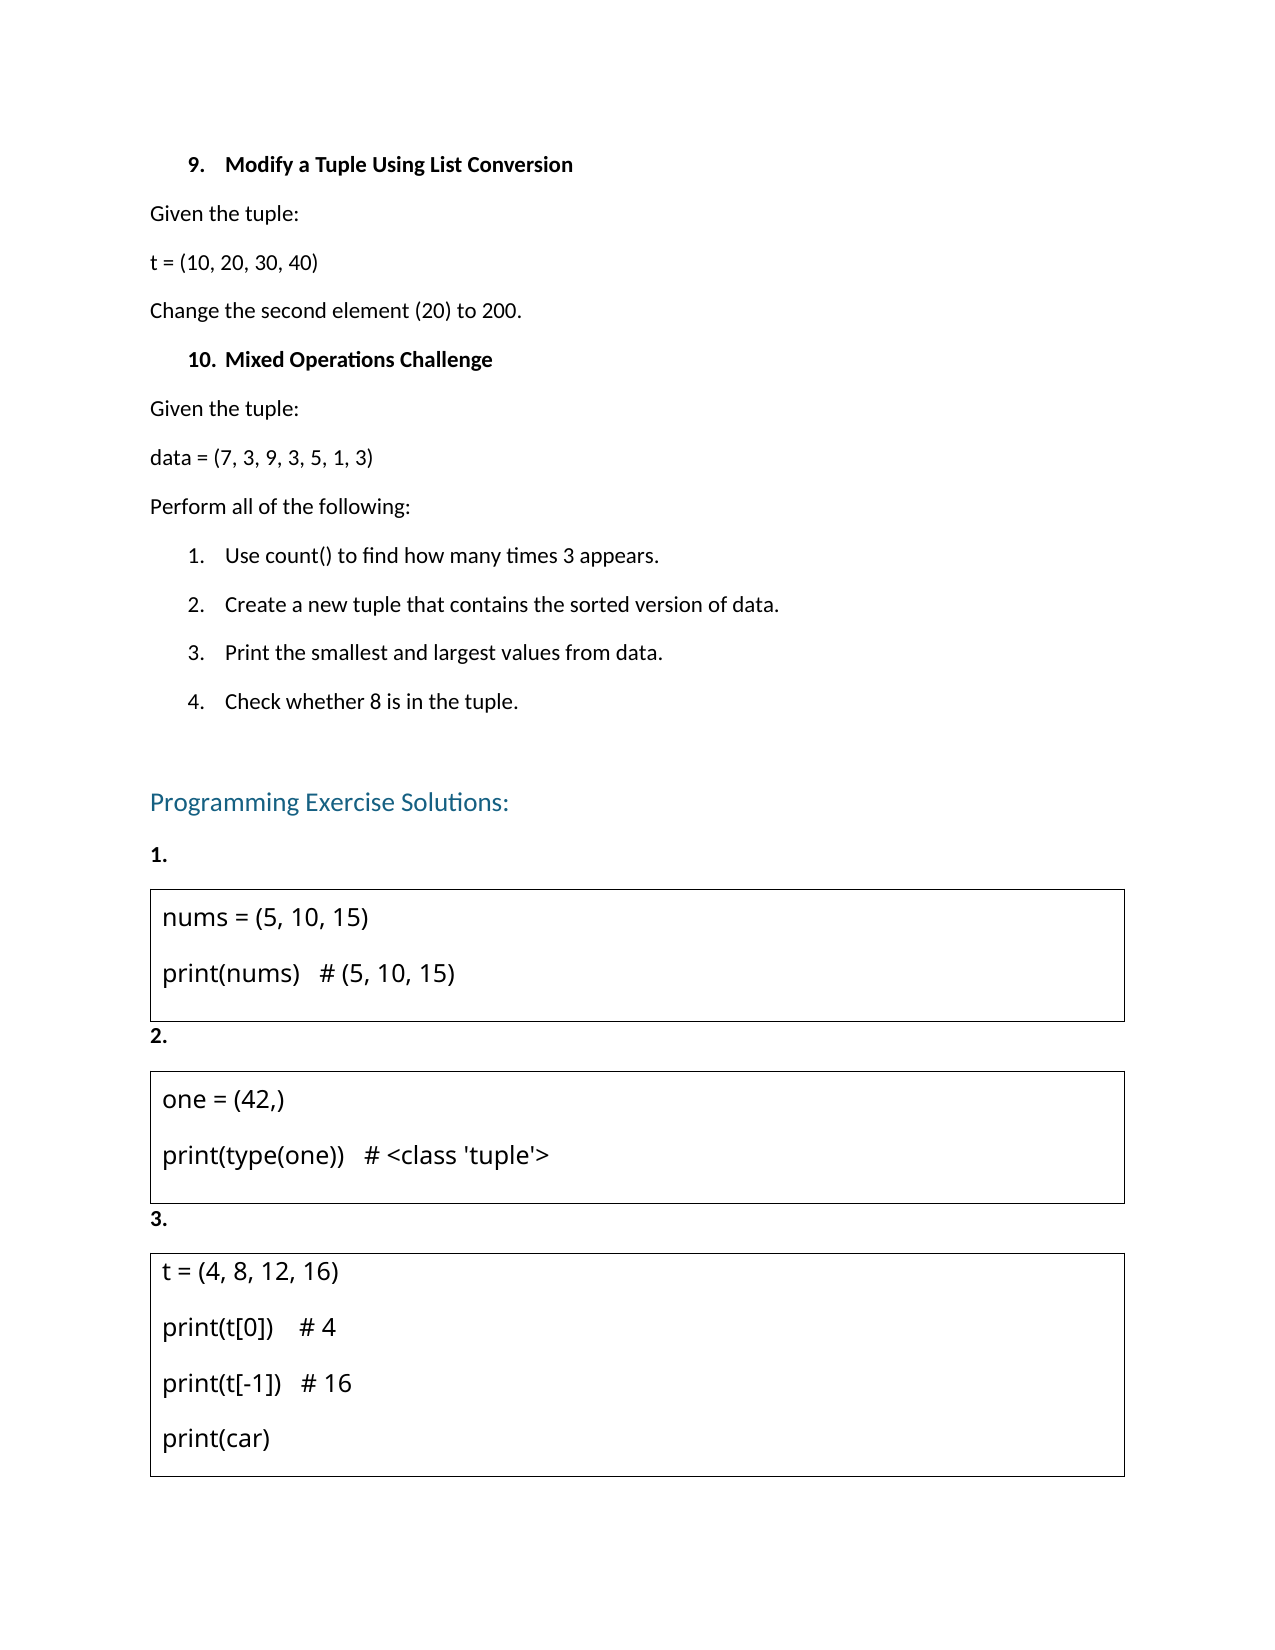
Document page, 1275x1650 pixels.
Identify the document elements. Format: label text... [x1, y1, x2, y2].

list Check whether 8 is in the tuple. [187, 687, 1125, 715]
list Modify a Tuple Using List Conversion [187, 150, 1125, 178]
text Programming Exercise Solutions: [150, 785, 1125, 818]
list Print the smallest and largest values from data. [187, 638, 1125, 667]
text 3. [150, 1204, 1125, 1232]
text Given the tuple: [150, 199, 1125, 227]
text Perform all of the following: [150, 492, 1125, 520]
table_header t = (4, 8, 12, 16) print(t[0]) # 4 print(t[-1]) # 16 print(car) [151, 1254, 1124, 1476]
list Create a new tuple that contains the sorted version of data. [187, 590, 1125, 618]
text Change the second element (20) to 200. [150, 297, 1125, 324]
text t = (10, 20, 30, 40) [150, 248, 1125, 276]
list Mixed Operations Challenge [187, 345, 1125, 373]
table_header nums = (5, 10, 15) print(nums) # (5, 10, 15) [151, 890, 1124, 1021]
text data = (7, 3, 9, 3, 5, 1, 3) [150, 443, 1125, 471]
text 1. [150, 840, 1125, 868]
table_header one = (42,) print(type(one)) # <class 'tuple'> [151, 1072, 1124, 1203]
list Use count() to find how many times 3 appears. [187, 541, 1125, 569]
text 2. [150, 1022, 1125, 1050]
text Given the tuple: [150, 394, 1125, 422]
